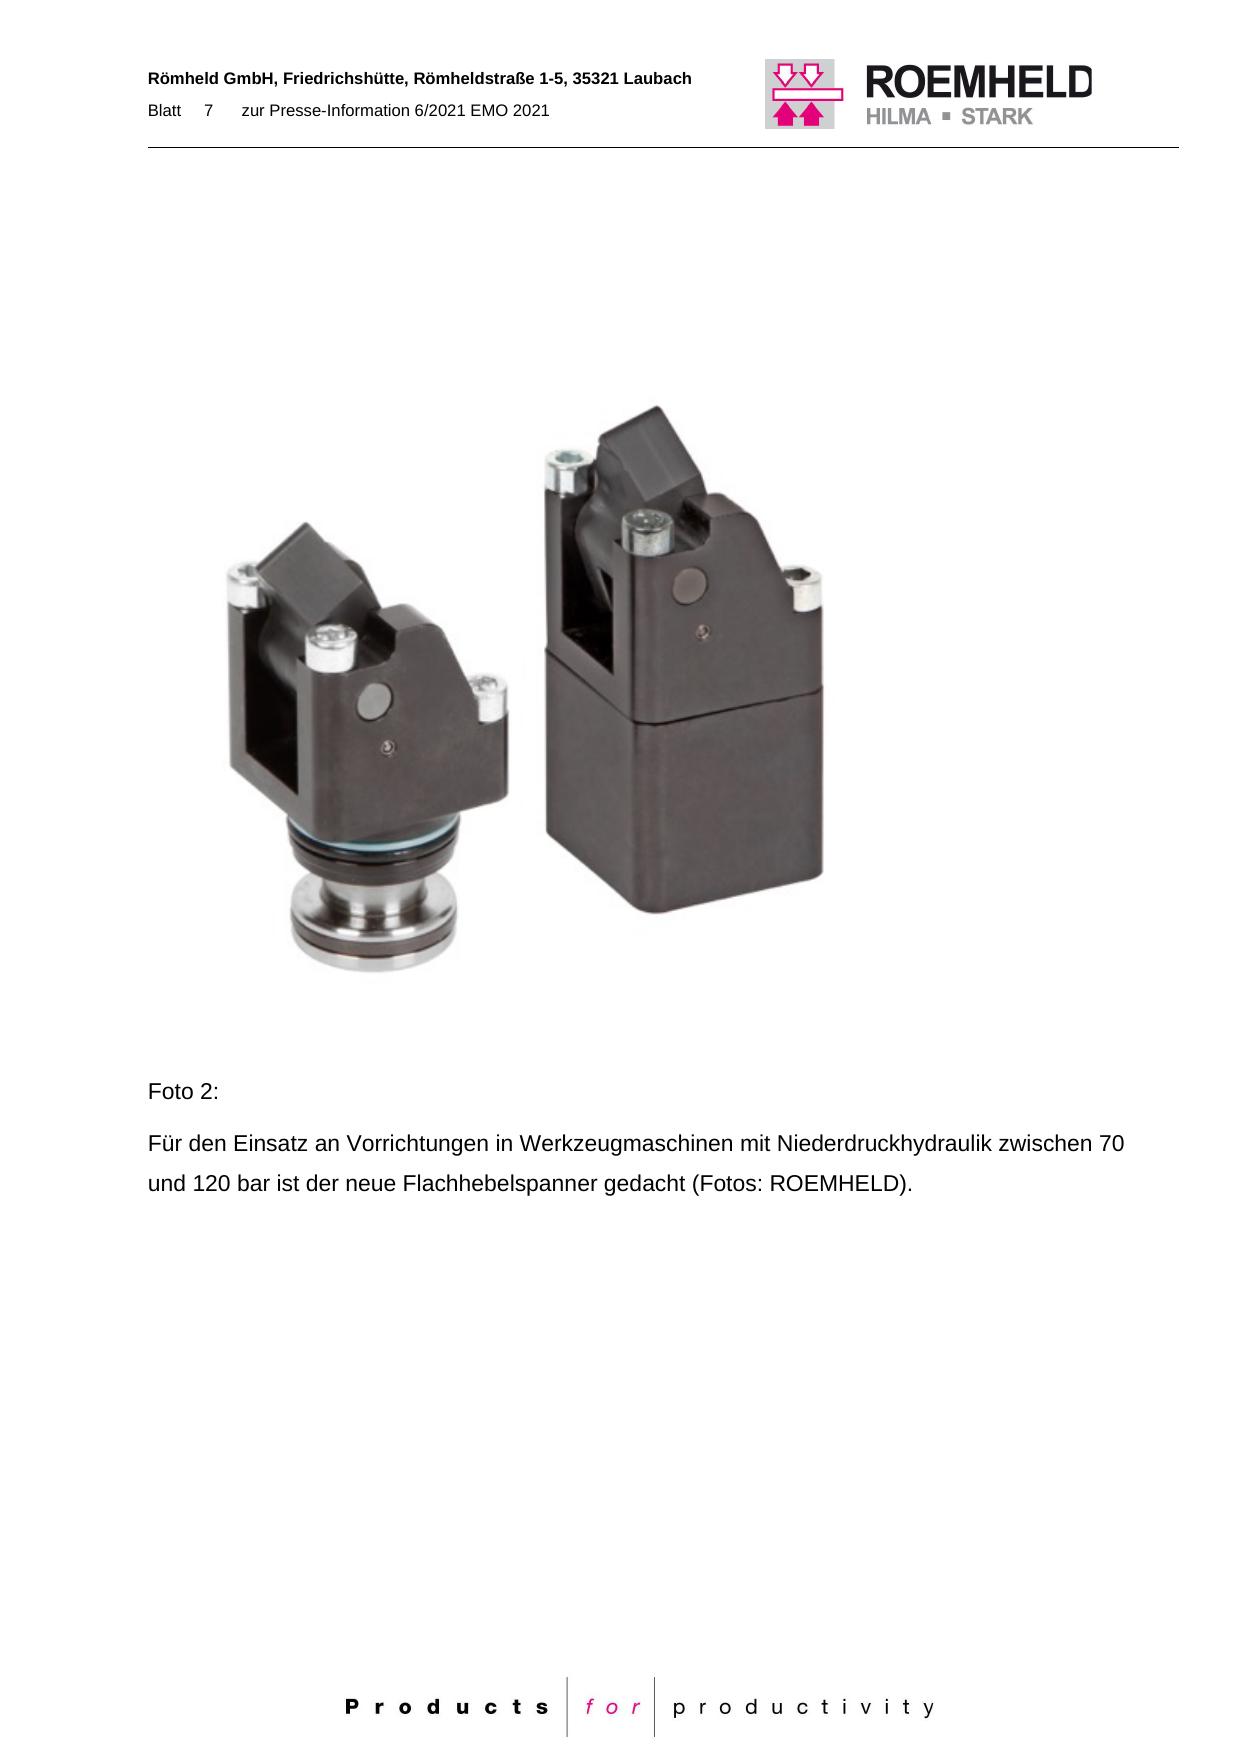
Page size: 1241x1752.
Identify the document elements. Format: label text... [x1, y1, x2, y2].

picture [763, 59, 1092, 128]
picture [147, 283, 916, 1052]
text Für den Einsatz an Vorrichtungen in Werkzeugmaschinen mit Niederdruckhydraulik zwischen 70 und 120 bar ist der neue Flachhebelspanner gedacht (Fotos: ROEMHELD). [148, 1130, 1162, 1239]
text Foto 2: [148, 1078, 1162, 1105]
picture [299, 1661, 990, 1747]
